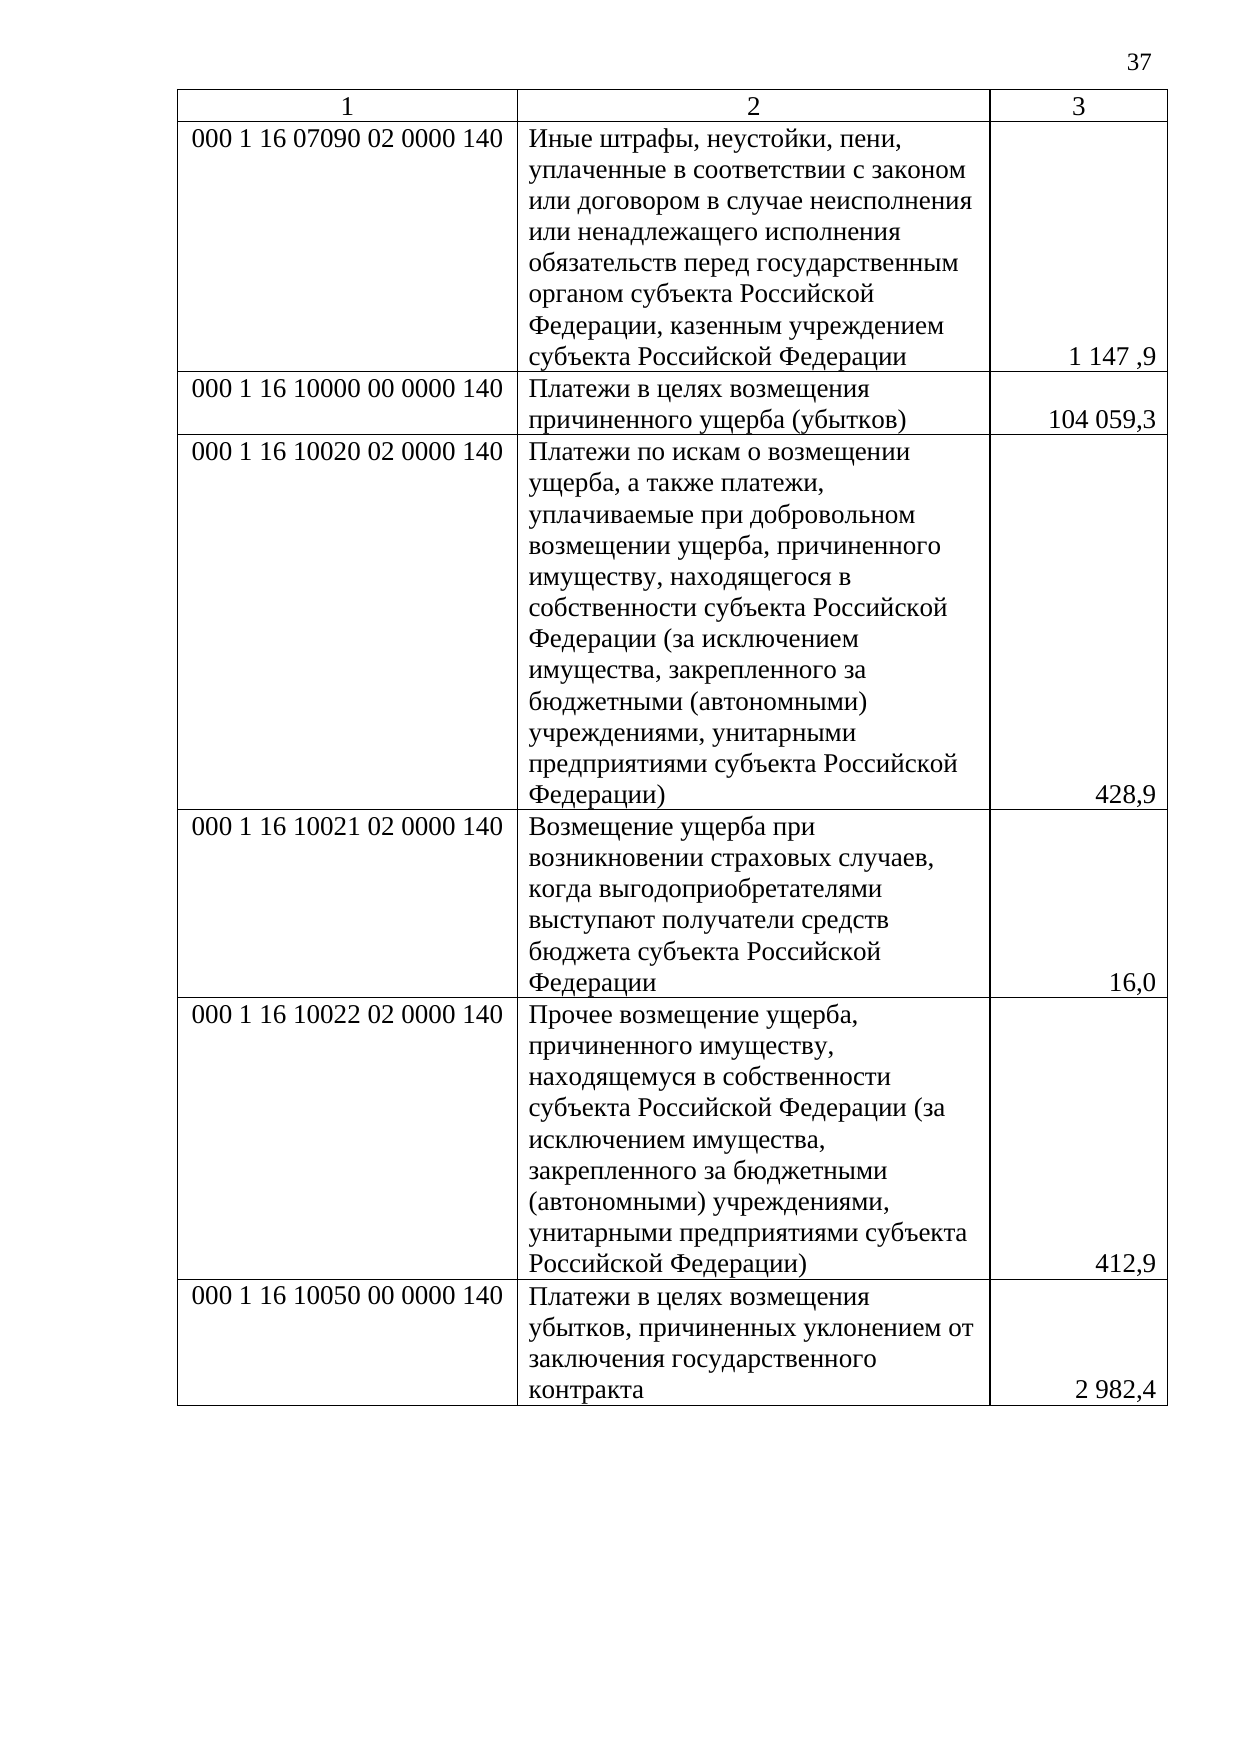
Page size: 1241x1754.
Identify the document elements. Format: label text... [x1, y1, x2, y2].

table_cell 16,0 [991, 810, 1167, 997]
table_cell Платежи по искам о возмещении ущерба, а также платежи, уплачиваемые при добровольном возмещении ущерба, причиненного имуществу, находящегося в собственности субъекта Российской Федерации (за исключением имущества, закрепленного за бюджетными (автономными) учреждениями, унитарными предприятиями субъекта Российской Федерации) [518, 435, 989, 809]
table_cell 000 1 16 07090 02 0000 140 [178, 122, 517, 371]
table_header 1 [178, 90, 517, 121]
table_header 3 [991, 90, 1167, 121]
table_cell 2 982,4 [991, 1280, 1167, 1404]
table_header 2 [518, 90, 989, 121]
table_cell 412,9 [991, 998, 1167, 1278]
table_cell 000 1 16 10022 02 0000 140 [178, 998, 517, 1278]
table_cell Прочее возмещение ущерба, причиненного имуществу, находящемуся в собственности субъекта Российской Федерации (за исключением имущества, закрепленного за бюджетными (автономными) учреждениями, унитарными предприятиями субъекта Российской Федерации) [518, 998, 989, 1278]
table_cell 104 059,3 [991, 372, 1167, 434]
table_cell Иные штрафы, неустойки, пени, уплаченные в соответствии с законом или договором в случае неисполнения или ненадлежащего исполнения обязательств перед государственным органом субъекта Российской Федерации, казенным учреждением субъекта Российской Федерации [518, 122, 989, 371]
table_cell Платежи в целях возмещения убытков, причиненных уклонением от заключения государственного контракта [518, 1280, 989, 1404]
table_cell Платежи в целях возмещения причиненного ущерба (убытков) [518, 372, 989, 434]
table_cell 428,9 [991, 435, 1167, 809]
table_cell 000 1 16 10000 00 0000 140 [178, 372, 517, 434]
table_cell 000 1 16 10050 00 0000 140 [178, 1280, 517, 1404]
table_cell 000 1 16 10020 02 0000 140 [178, 435, 517, 809]
table_cell 1 147 ,9 [991, 122, 1167, 371]
table_cell 000 1 16 10021 02 0000 140 [178, 810, 517, 997]
table_cell Возмещение ущерба при возникновении страховых случаев, когда выгодоприобретателями выступают получатели средств бюджета субъекта Российской Федерации [518, 810, 989, 997]
